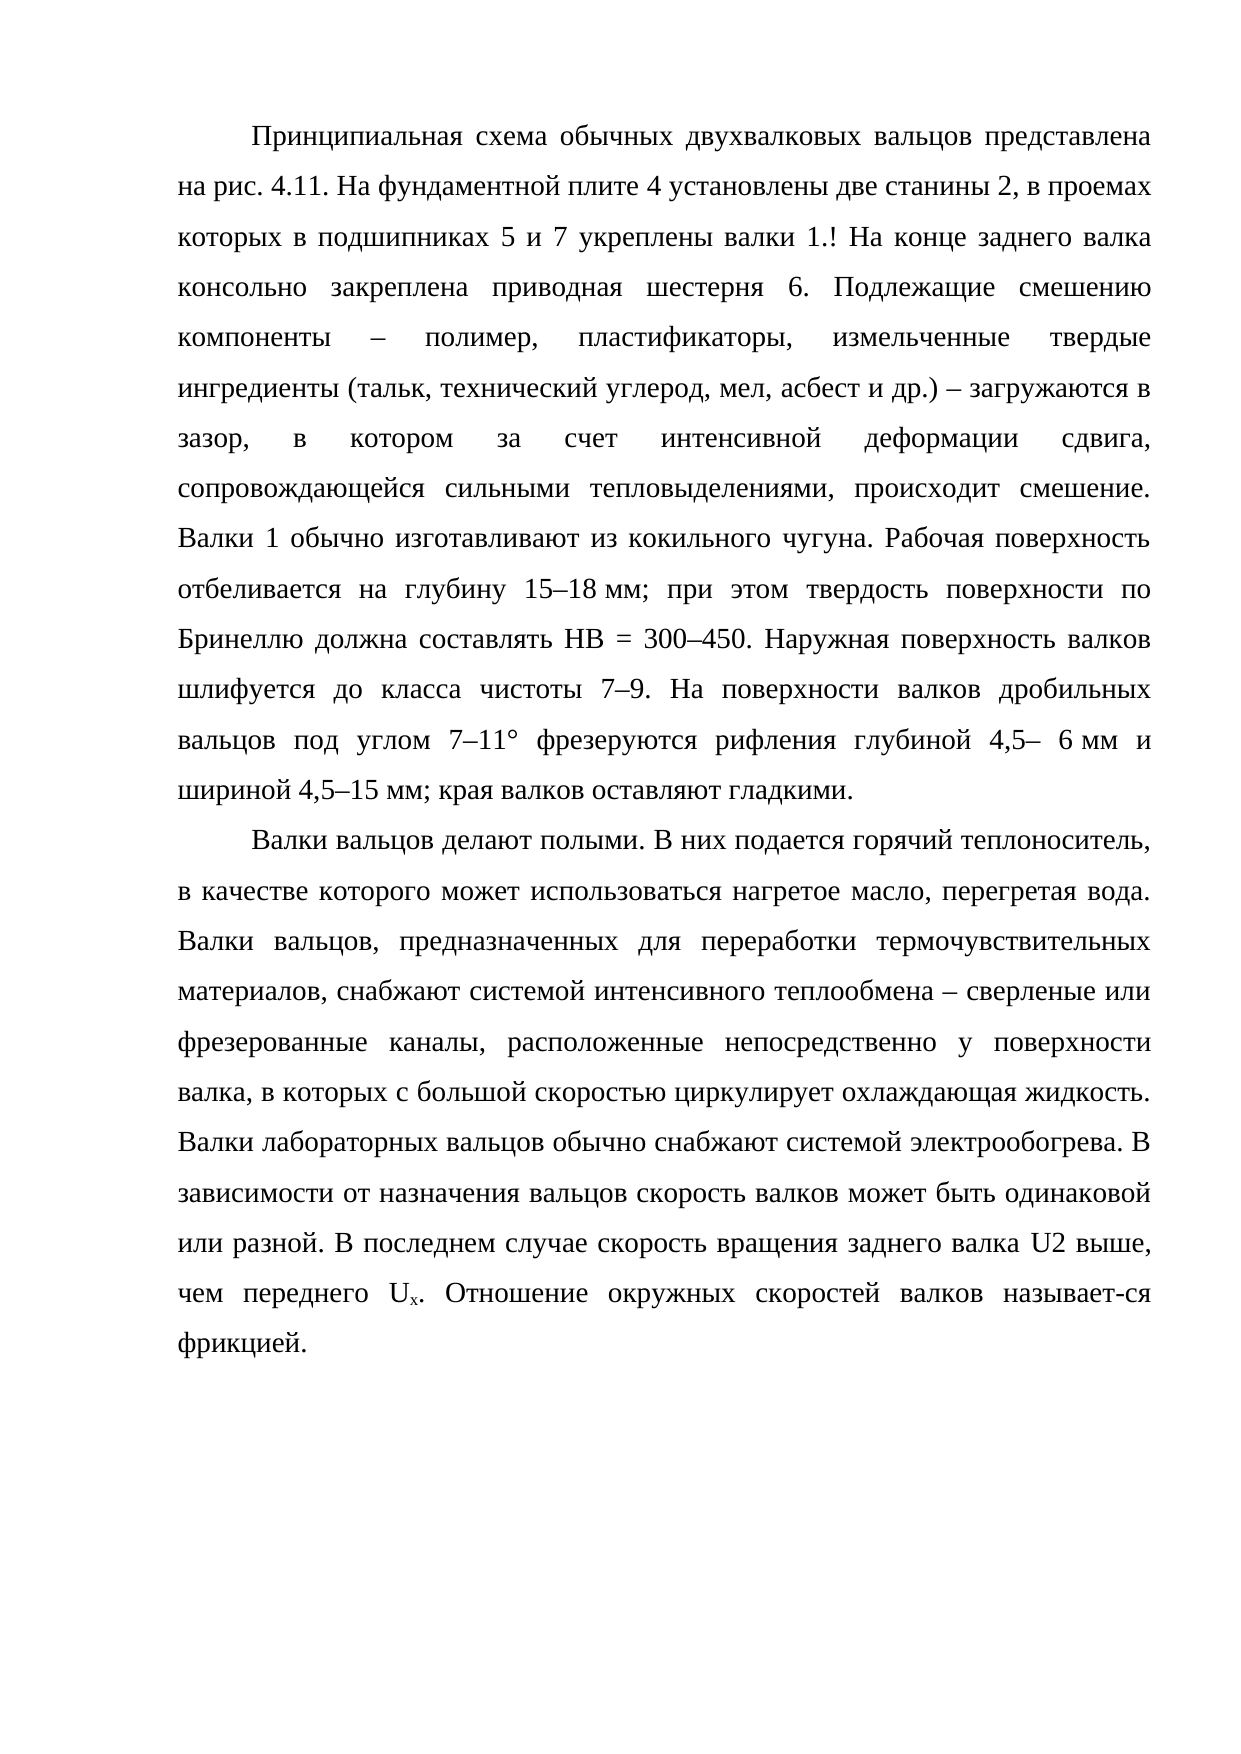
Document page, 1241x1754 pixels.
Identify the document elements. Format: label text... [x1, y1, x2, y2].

text Принципиальная схема обычных двухвалковых вальцов представлена на рис. 4.11. На фундаментной плите 4 установлены две станины 2, в проемах которых в подшипниках 5 и 7 укреплены валки 1.! На конце заднего валка консольно закреплена приводная шестерня 6. Подлежащие смешению компоненты – полимер, пластификаторы, измельченные твердые ингредиенты (тальк, технический углерод, мел, асбест и др.) – загружаются в зазор, в котором за счет интенсивной деформации сдвига, сопровождающейся сильными тепловыделениями, происходит смешение. Валки 1 обычно изготавливают из кокильного чугуна. Рабочая поверхность отбеливается на глубину 15–18 мм; при этом твердость поверхности по Бринеллю должна составлять НВ = 300–450. Наружная поверхность валков шлифуется до класса чистоты 7–9. На поверхности валков дробильных вальцов под углом 7–11° фрезеруются рифления глубиной 4,5– 6 мм и шириной 4,5–15 мм; края валков оставляют гладкими. [177, 118, 1152, 806]
text Валки вальцов делают полыми. В них подается горячий теплоноситель, в качестве которого может использоваться нагретое масло, перегретая вода. Валки вальцов, предназначенных для переработки термочувствительных материалов, снабжают системой интенсивного теплообмена – сверленые или фрезерованные каналы, расположенные непосредственно у поверхности валка, в которых с большой скоростью циркулирует охлаждающая жидкость. Валки лабораторных вальцов обычно снабжают системой электрообогрева. В зависимости от назначения вальцов скорость валков может быть одинаковой или разной. В последнем случае скорость вращения заднего валка U2 выше, чем переднего Ux. Отношение окружных скоростей валков называет-ся фрикцией. [177, 822, 1152, 1359]
